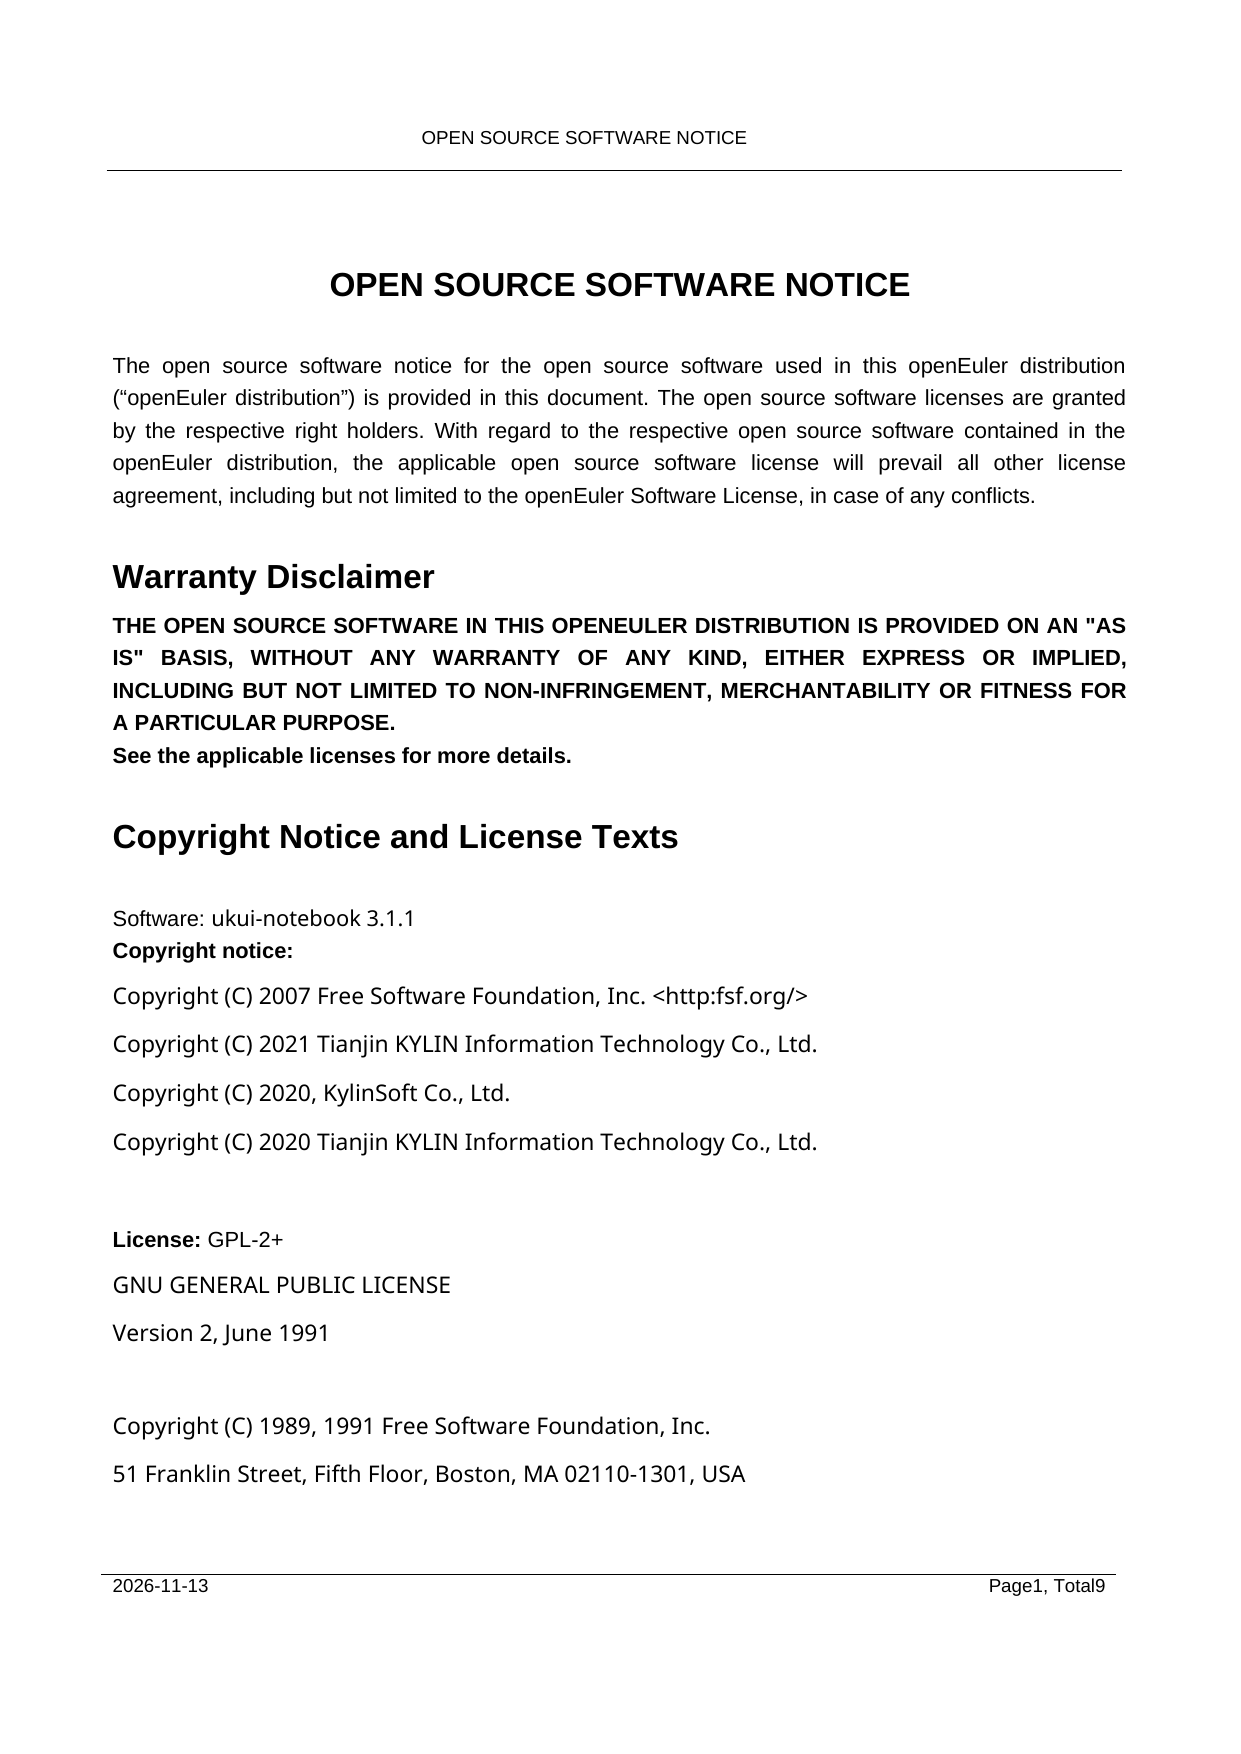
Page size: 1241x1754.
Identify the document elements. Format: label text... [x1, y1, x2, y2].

text OPEN SOURCE SOFTWARE NOTICE [112, 251, 1128, 316]
text Copyright notice: [112, 934, 1128, 966]
text The open source software notice for the open source software used in this openEuler distribution (“openEuler distribution”) is provided in this document. The open source software licenses are granted by the respective right holders. With regard to the respective open source software contained in the openEuler distribution, the applicable open source software license will prevail all other license agreement, including but not limited to the openEuler Software License, in case of any conflicts. [112, 349, 1128, 511]
text Version 2, June 1991 [112, 1316, 1128, 1348]
text Copyright Notice and License Texts [112, 804, 1128, 869]
text License: GPL-2+ [112, 1223, 1128, 1255]
text Warranty Disclaimer [112, 544, 1128, 609]
text Copyright (C) 2007 Free Software Foundation, Inc. <http:fsf.org/> Copyright (C) 2021 Tianjin KYLIN Information Technology Co., Ltd. Copyright (C) 2020, KylinSoft Co., Ltd. Copyright (C) 2020 Tianjin KYLIN Information Technology Co., Ltd. [112, 979, 1128, 1207]
text Copyright (C) 1989, 1991 Free Software Foundation, Inc. [112, 1409, 1128, 1442]
text GNU GENERAL PUBLIC LICENSE [112, 1268, 1128, 1300]
text 51 Franklin Street, Fifth Floor, Boston, MA 02110-1301, USA [112, 1457, 1128, 1490]
text Software: ukui-notebook 3.1.1 [112, 901, 1128, 934]
text THE OPEN SOURCE SOFTWARE IN THIS OPENEULER DISTRIBUTION IS PROVIDED ON AN "AS IS" BASIS, WITHOUT ANY WARRANTY OF ANY KIND, EITHER EXPRESS OR IMPLIED, INCLUDING BUT NOT LIMITED TO NON-INFRINGEMENT, MERCHANTABILITY OR FITNESS FOR A PARTICULAR PURPOSE. See the applicable licenses for more details. [112, 609, 1128, 771]
